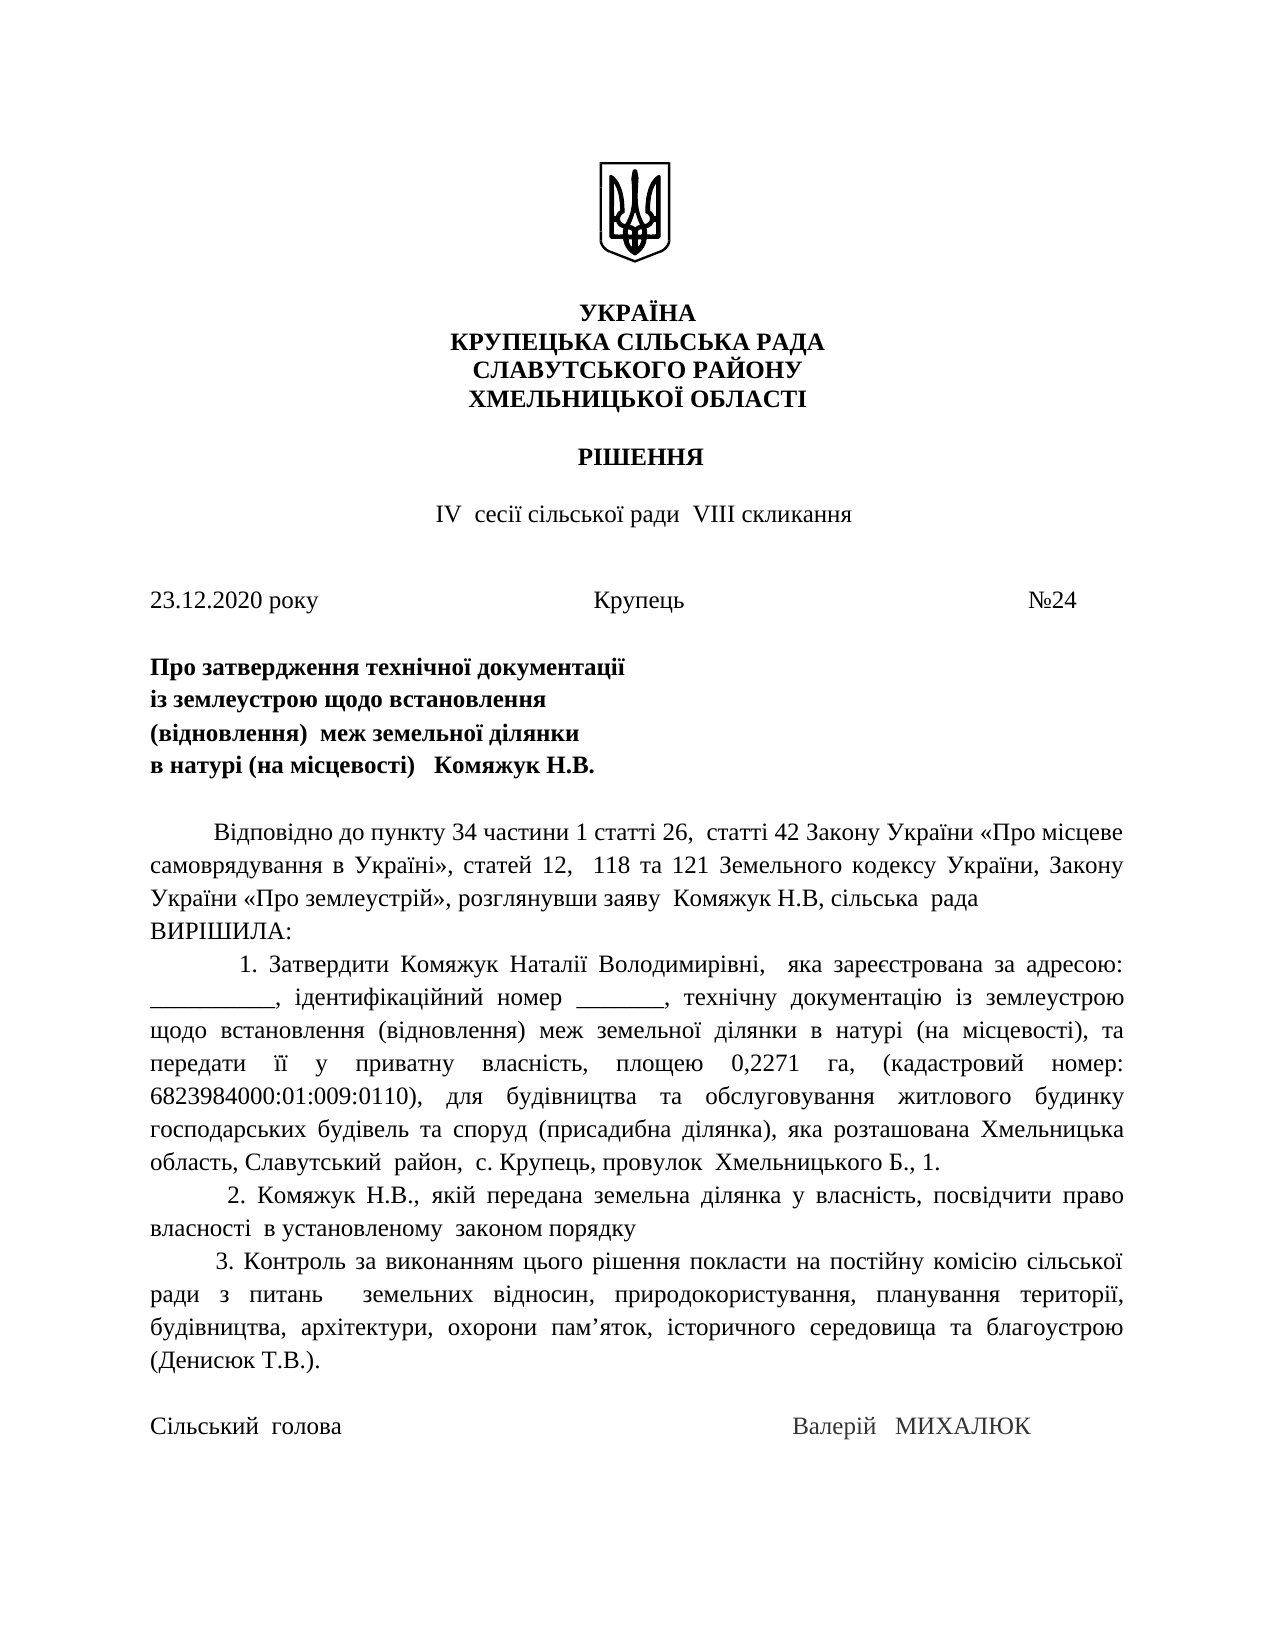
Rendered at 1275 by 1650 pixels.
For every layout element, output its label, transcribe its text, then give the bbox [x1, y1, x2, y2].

text КРУПЕЦЬКА СІЛЬСЬКА РАДА [150, 327, 1125, 356]
text 3. Контроль за виконанням цього рішення покласти на постійну комісію сільської ради з питань земельних відносин, природокористування, планування території, будівництва, архітектури, охорони пам’яток, історичного середовища та благоустрою (Денисюк Т.В.). [150, 1246, 1125, 1374]
text СЛАВУТСЬКОГО РАЙОНУ [150, 356, 1125, 384]
text Відповідно до пункту 34 частини 1 статті 26, статті 42 Закону України «Про місцеве самоврядування в Україні», статей 12, 118 та 121 Земельного кодексу України, Закону України «Про землеустрій», розглянувши заяву Комяжук Н.В, сільська рада [150, 817, 1125, 911]
text Про затвердження технічної документації [150, 652, 1125, 680]
text 2. Комяжук Н.В., якій передана земельна ділянка у власність, посвідчити право власності в установленому законом порядку [150, 1180, 1125, 1242]
text ВИРІШИЛА: [150, 916, 1125, 944]
text ІV сесії сільської ради VІІІ скликання [150, 499, 1125, 528]
text УКРАЇНА [150, 298, 1125, 327]
text 1. Затвердити Комяжук Наталії Володимирівні, яка зареєстрована за адресою: __________, ідентифікаційний номер _______, технічну документацію із землеустрою щодо встановлення (відновлення) меж земельної ділянки в натурі (на місцевості), та передати її у приватну власність, площею 0,2271 га, (кадастровий номер: 6823984000:01:009:0110), для будівництва та обслуговування житлового будинку господарських будівель та споруд (присадибна ділянка), яка розташована Хмельницька область, Славутський район, с. Крупець, провулок Хмельницького Б., 1. [150, 949, 1125, 1176]
text (відновлення) меж земельної ділянки [150, 718, 1125, 746]
text Сільський голова Валерій МИХАЛЮК [150, 1411, 1125, 1440]
text РІШЕННЯ [150, 442, 1125, 471]
text 23.12.2020 року Крупець №24 [150, 586, 1125, 614]
text ХМЕЛЬНИЦЬКОЇ ОБЛАСТІ [150, 384, 1125, 413]
text в натурі (на місцевості) Комяжук Н.В. [150, 751, 1125, 779]
text із землеустрою щодо встановлення [150, 684, 1125, 713]
